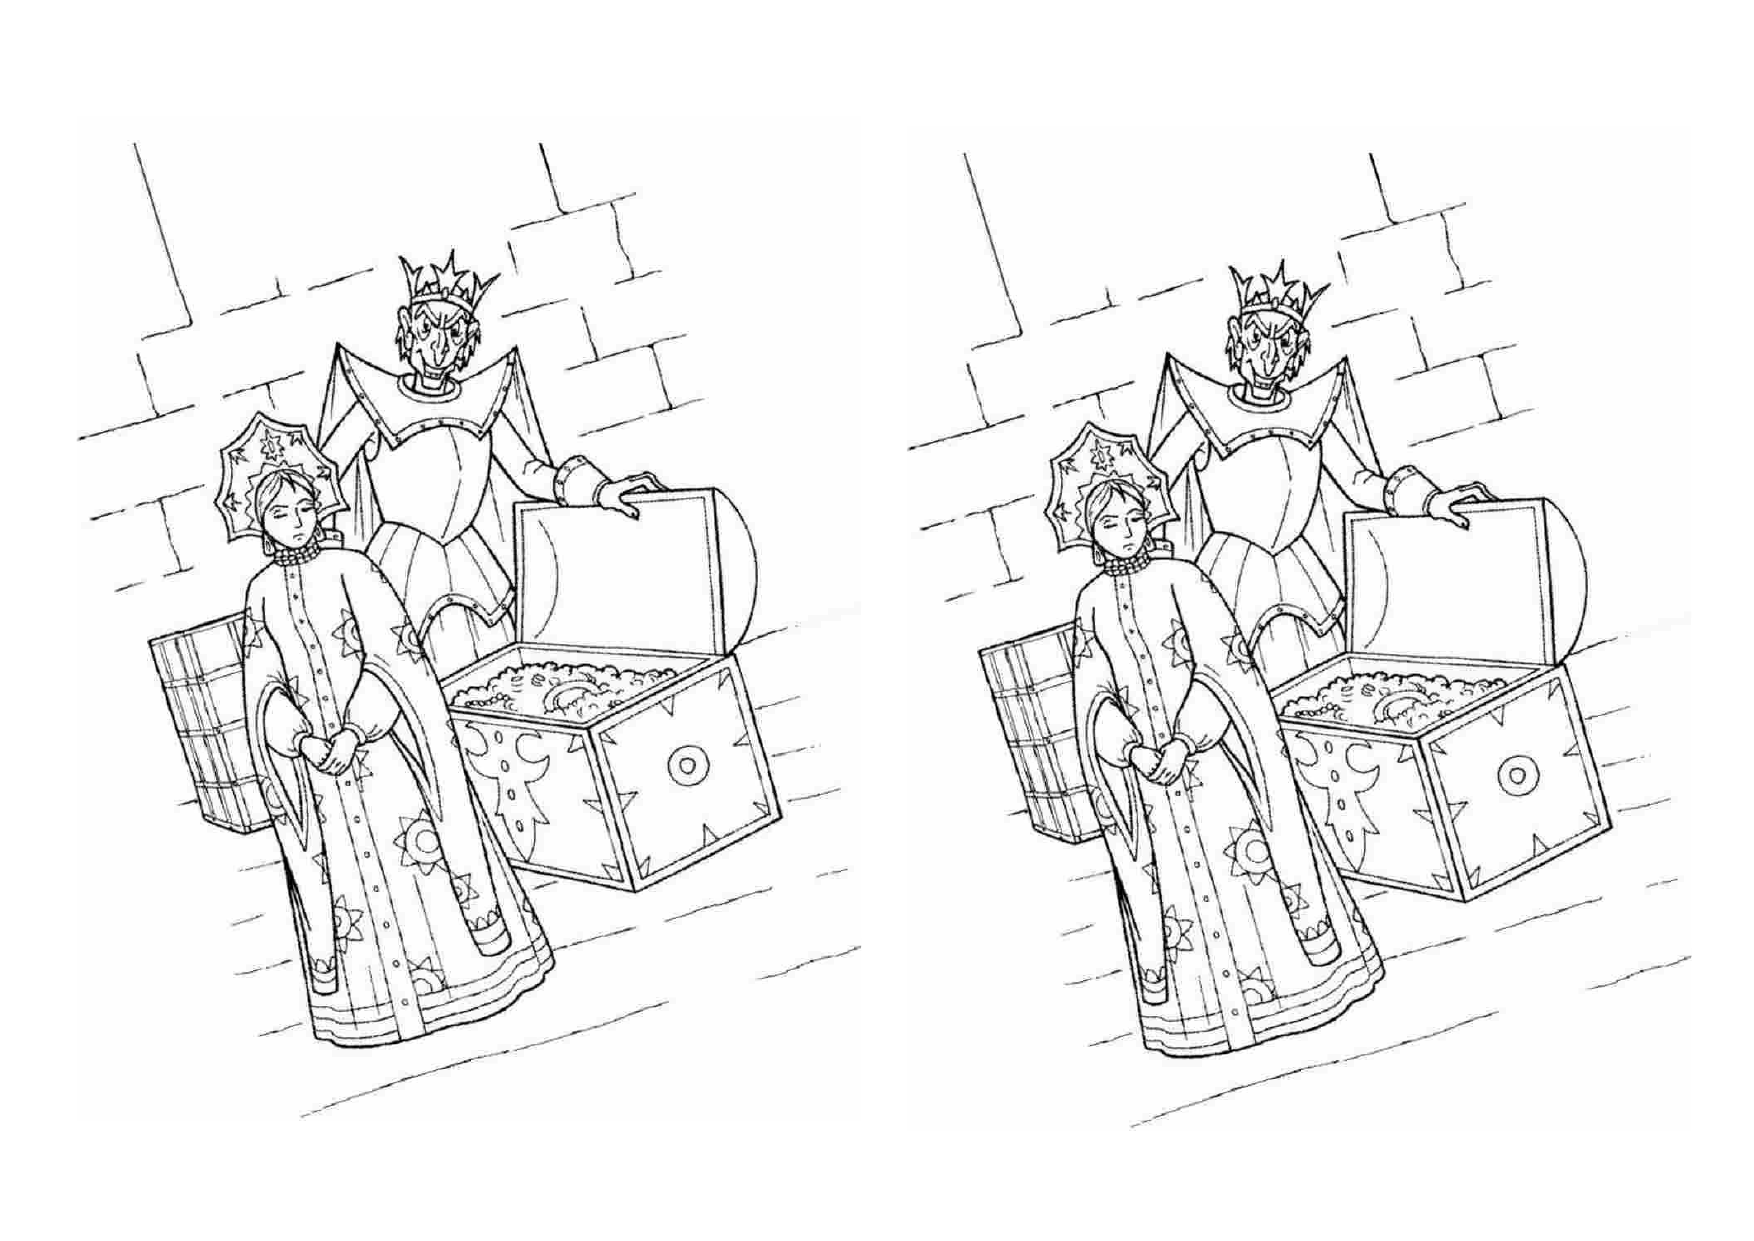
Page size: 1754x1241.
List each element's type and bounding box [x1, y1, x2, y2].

picture [906, 126, 1692, 1131]
picture [76, 116, 862, 1121]
